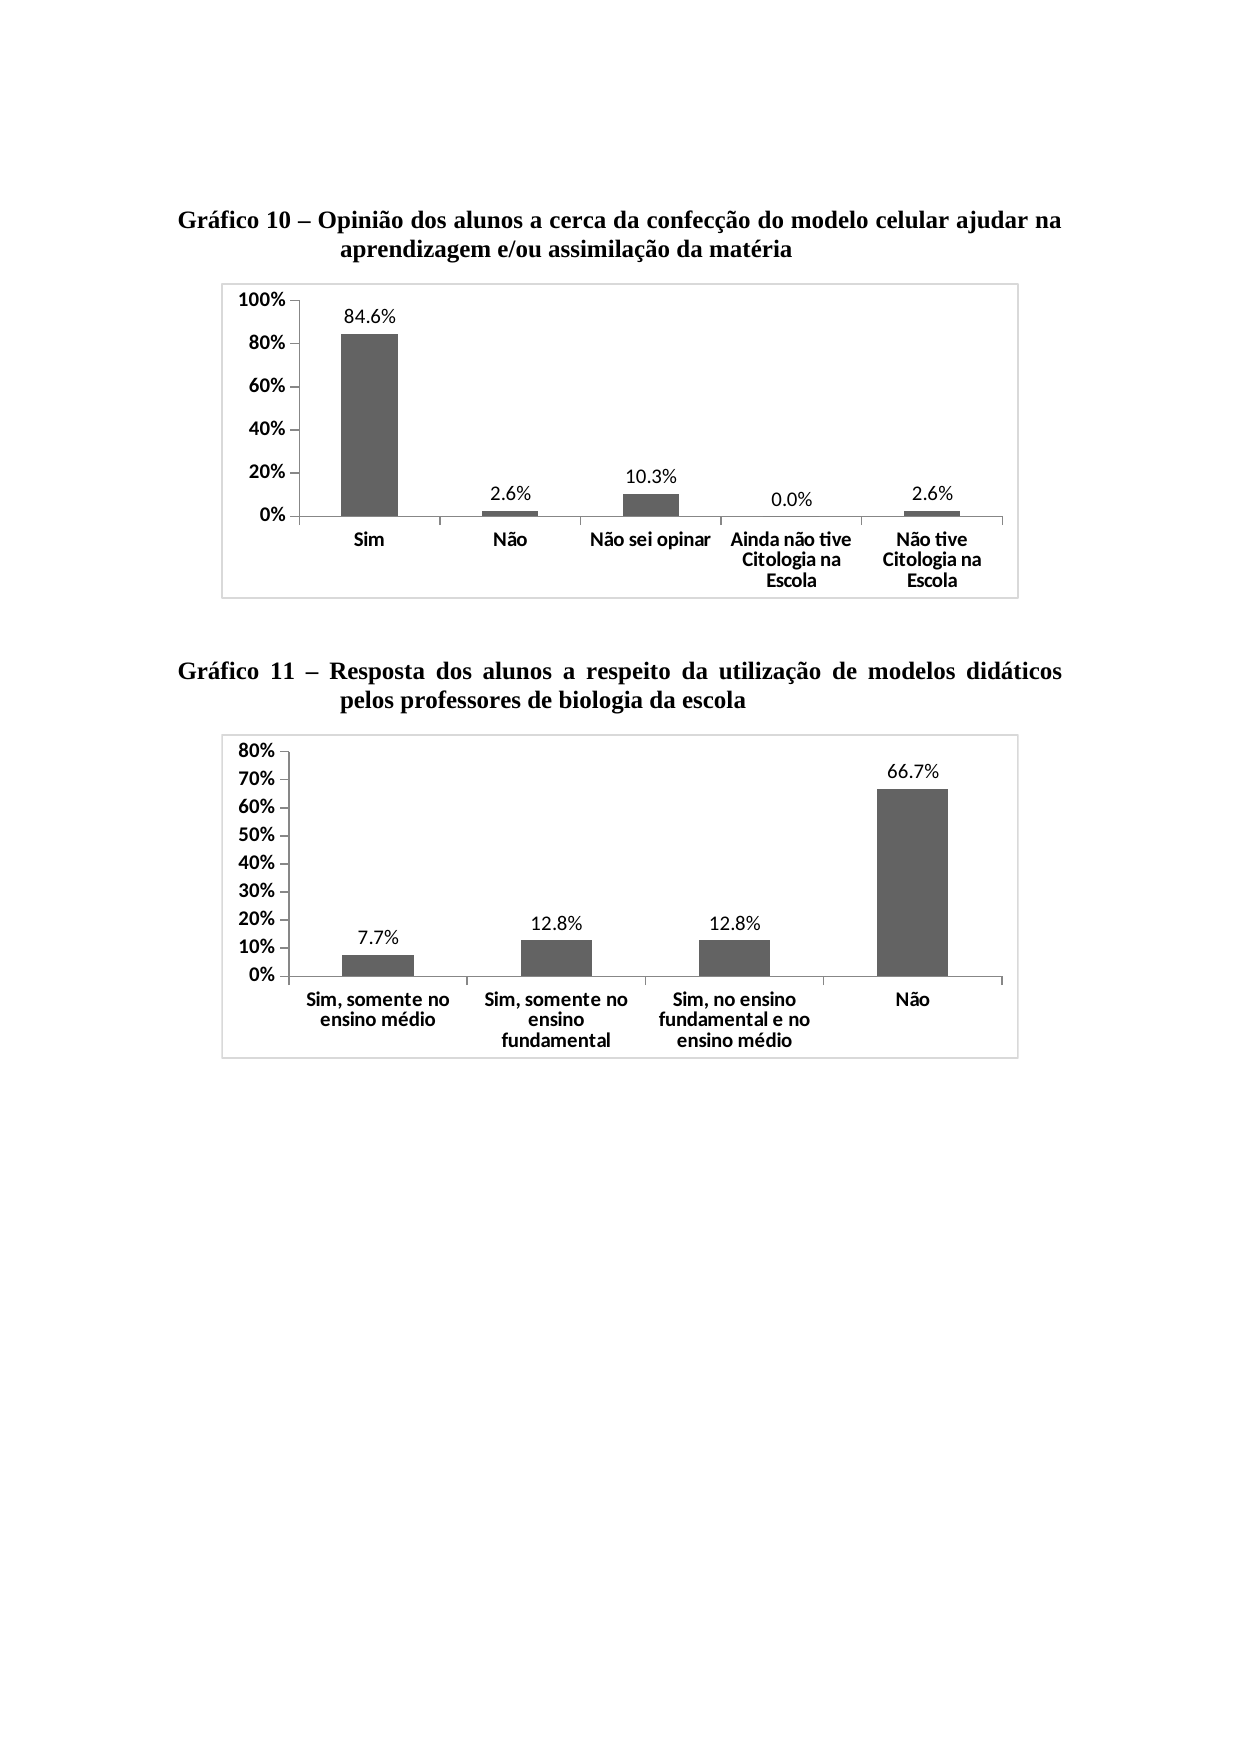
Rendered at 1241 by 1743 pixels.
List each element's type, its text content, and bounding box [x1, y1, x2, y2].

text Gráfico 11 – Resposta dos alunos a respeito da utilização de modelos didáticos pelos professores de biologia da escola [177, 656, 1063, 713]
text Gráfico 10 – Opinião dos alunos a cerca da confecção do modelo celular ajudar na aprendizagem e/ou assimilação da matéria [177, 205, 1063, 262]
